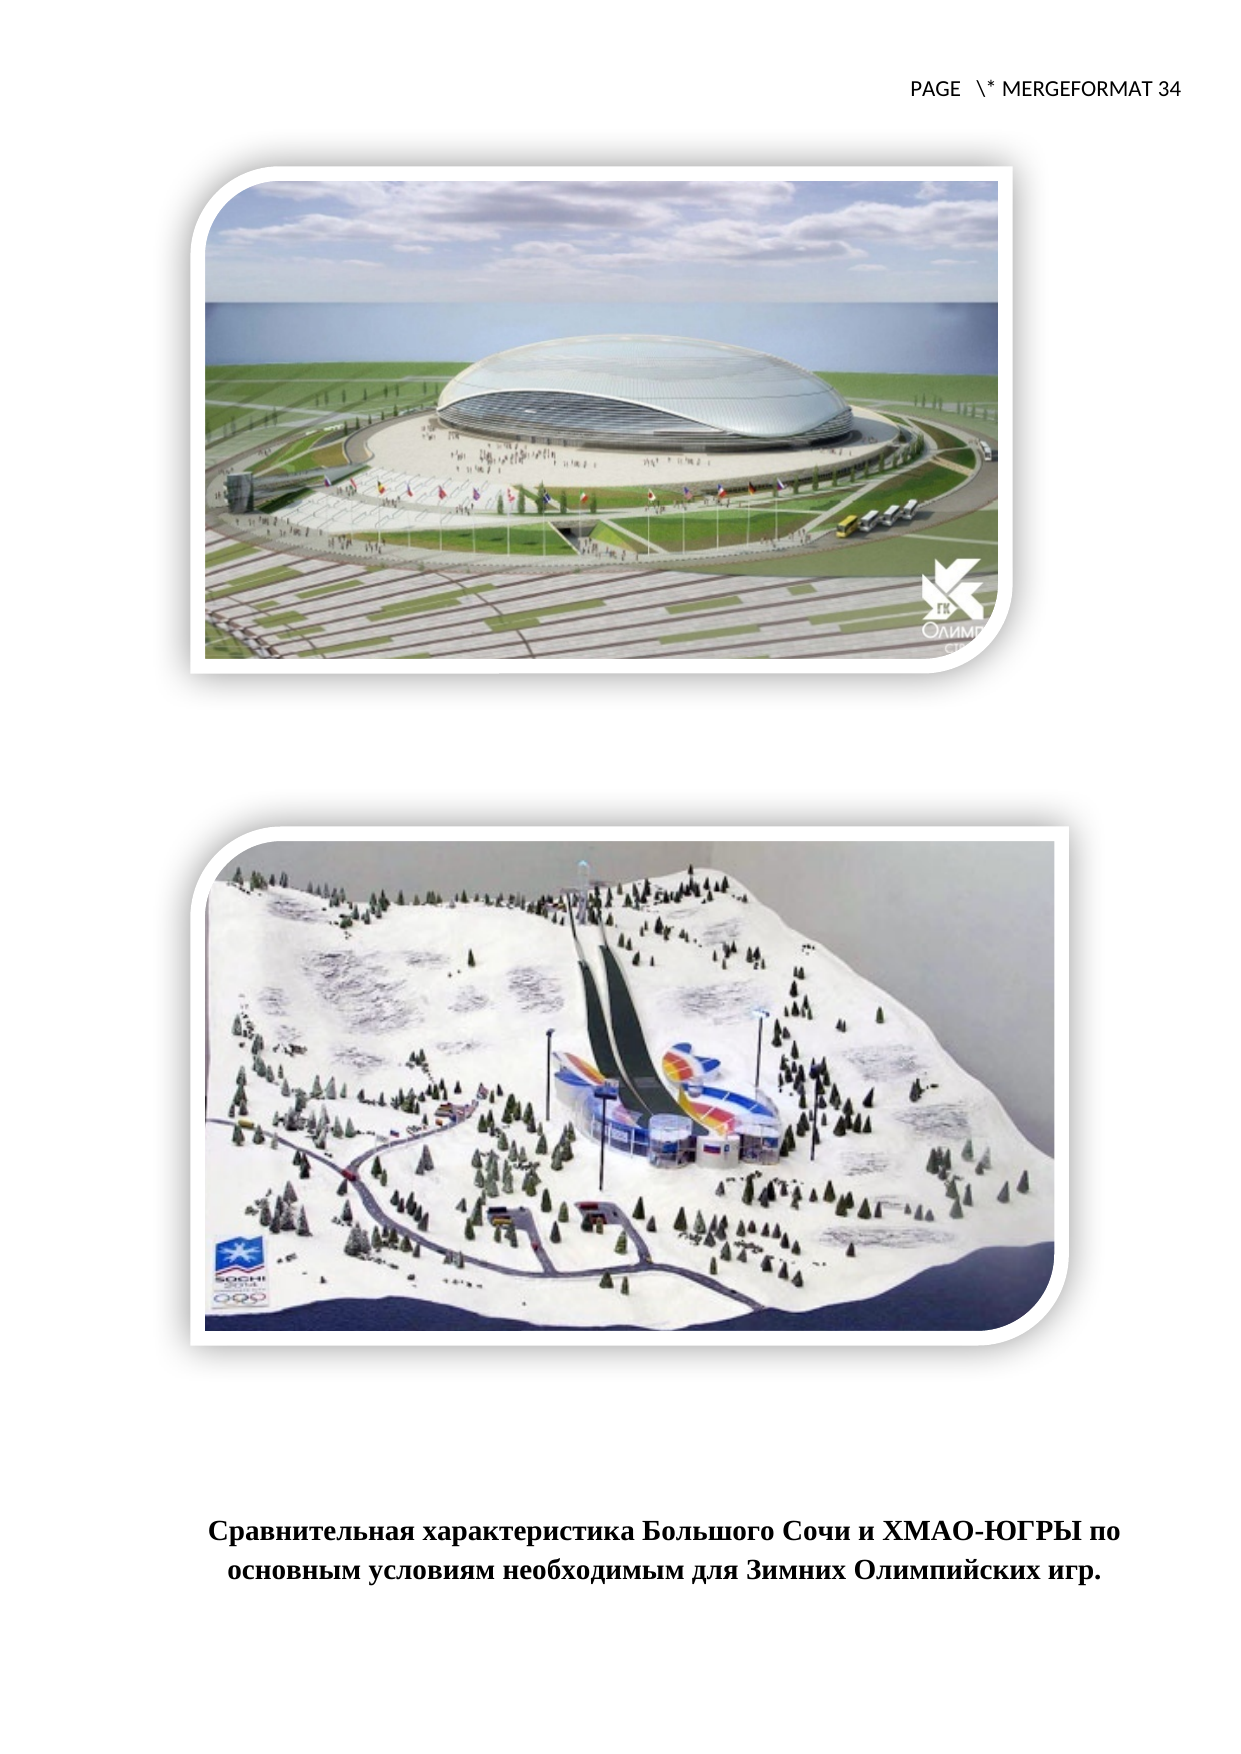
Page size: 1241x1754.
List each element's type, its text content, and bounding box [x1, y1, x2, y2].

text Сравнительная характеристика Большого Сочи и ХМАО-ЮГРЫ по основным условиям необходимым для Зимних Олимпийских игр. [148, 1513, 1181, 1586]
picture [205, 842, 1054, 1331]
picture [206, 181, 998, 658]
